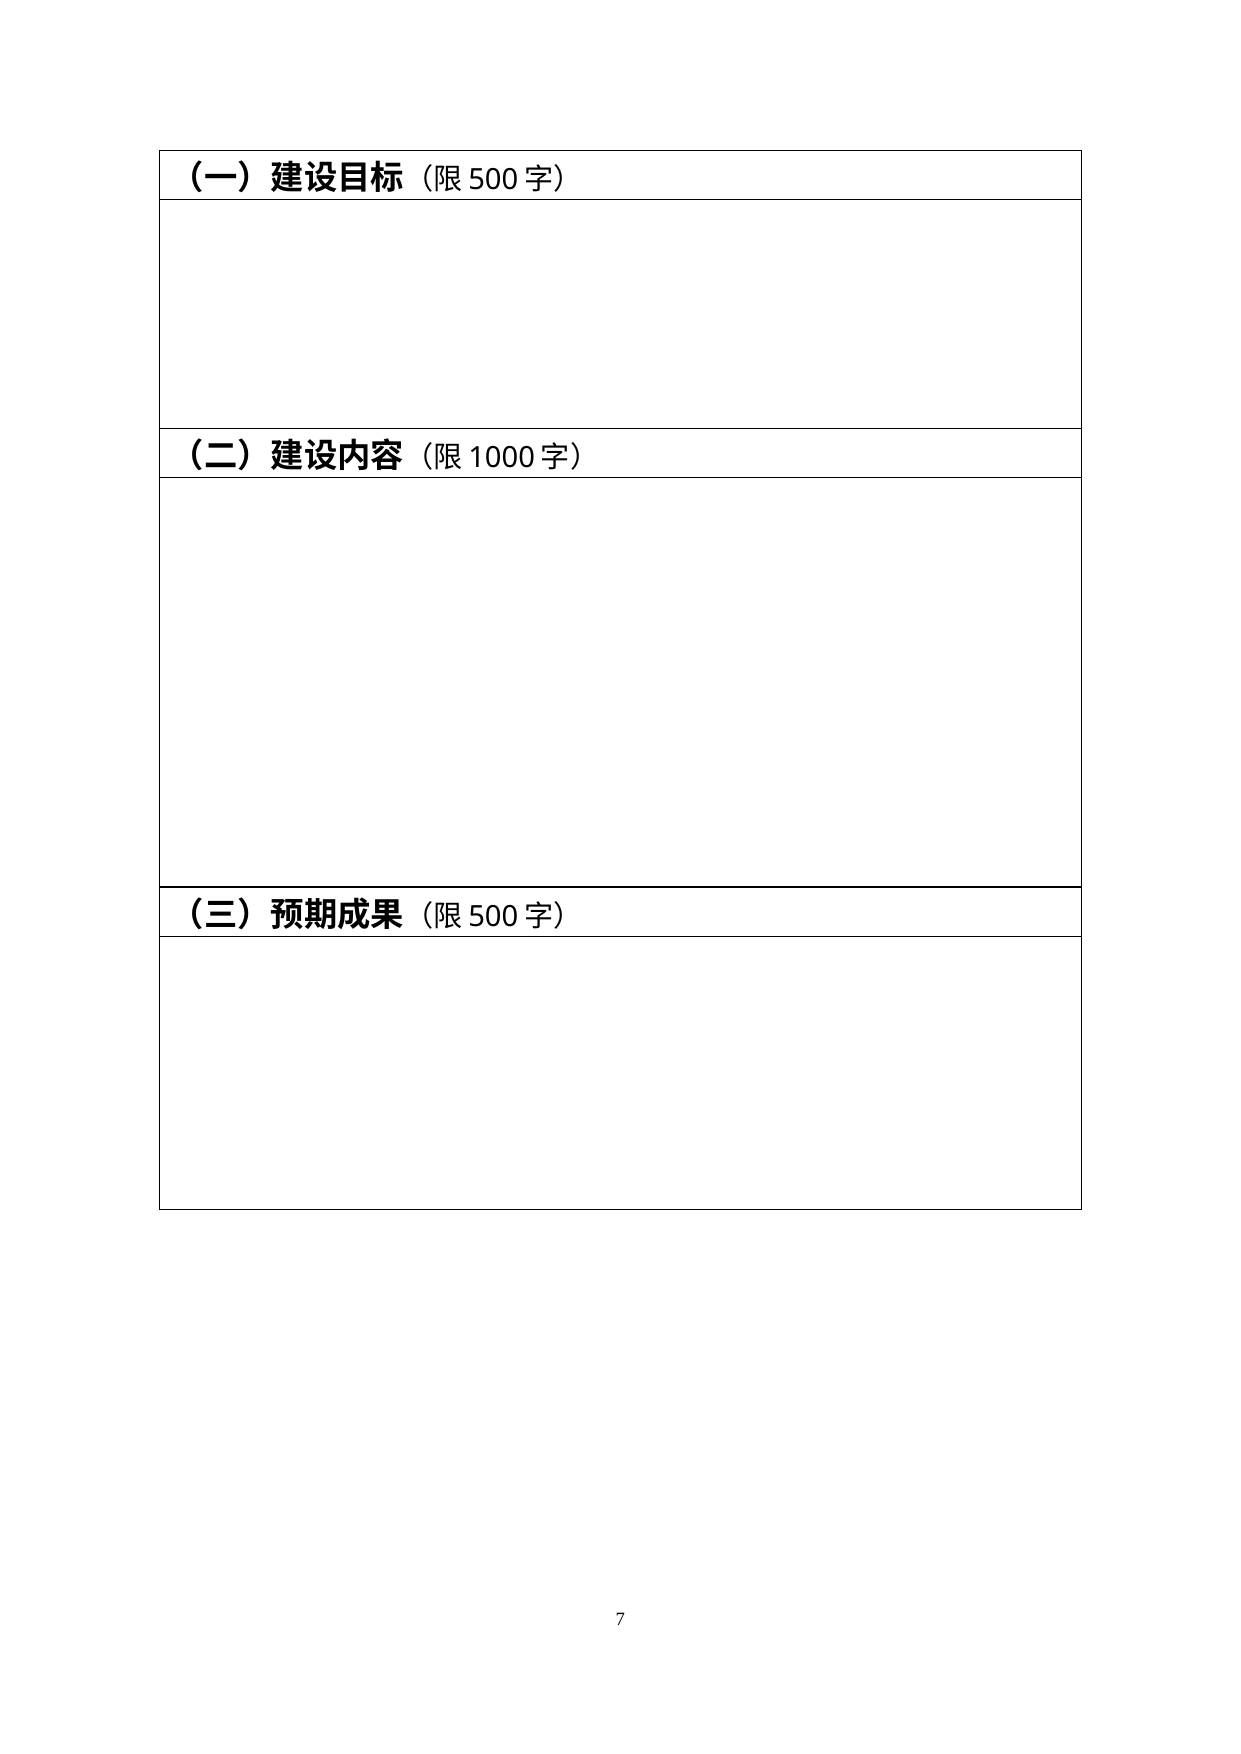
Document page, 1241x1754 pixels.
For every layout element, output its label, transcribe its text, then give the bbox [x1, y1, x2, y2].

table_cell （三）预期成果（限500字） [160, 888, 1081, 936]
table_cell [160, 937, 1081, 1209]
table_cell （二）建设内容（限1000字） [160, 429, 1081, 477]
table_cell [160, 200, 1081, 427]
table_cell [160, 478, 1081, 886]
table_header （一）建设目标（限500字） [160, 151, 1081, 199]
